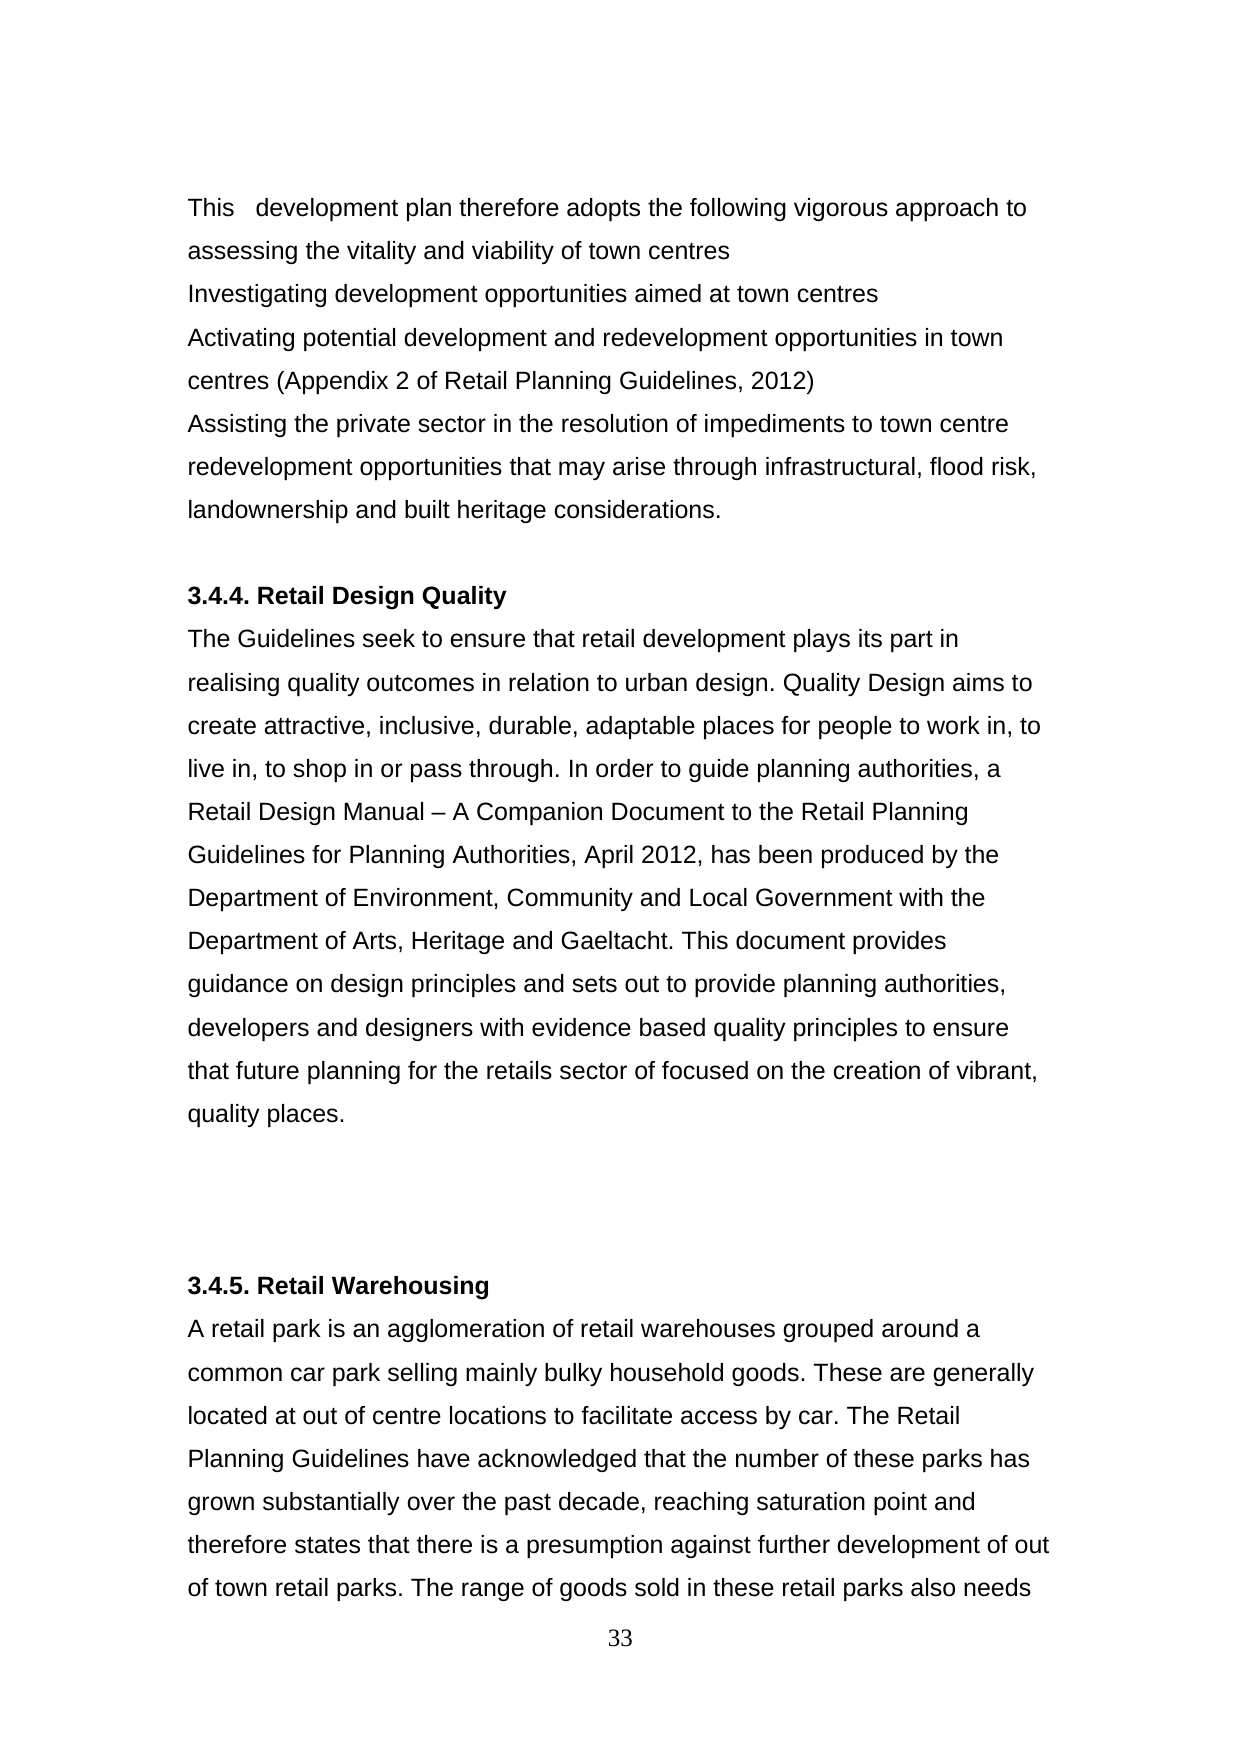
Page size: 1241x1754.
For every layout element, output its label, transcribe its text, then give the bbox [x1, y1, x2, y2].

text Assisting the private sector in the resolution of impediments to town centre redevelopment opportunities that may arise through infrastructural, flood risk, landownership and built heritage considerations. [187, 409, 1053, 524]
text Investigating development opportunities aimed at town centres [187, 279, 1053, 308]
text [187, 1314, 1053, 1602]
text 3.4.5. Retail Warehousing [187, 1271, 1053, 1300]
text 3.4.4. Retail Design Quality [187, 581, 1053, 610]
text The Guidelines seek to ensure that retail development plays its part in realising quality outcomes in relation to urban design. Quality Design aims to create attractive, inclusive, durable, adaptable places for people to work in, to live in, to shop in or pass through. In order to guide planning authorities, a Retail Design Manual – A Companion Document to the Retail Planning Guidelines for Planning Authorities, April 2012, has been produced by the Department of Environment, Community and Local Government with the Department of Arts, Heritage and Gaeltacht. This document provides guidance on design principles and sets out to provide planning authorities, developers and designers with evidence based quality principles to ensure that future planning for the retails sector of focused on the creation of vibrant, quality places. [187, 624, 1053, 1127]
text Activating potential development and redevelopment opportunities in town centres (Appendix 2 of Retail Planning Guidelines, 2012) [187, 322, 1053, 394]
text This development plan therefore adopts the following vigorous approach to [187, 193, 1053, 222]
text assessing the vitality and viability of town centres [187, 236, 1053, 265]
